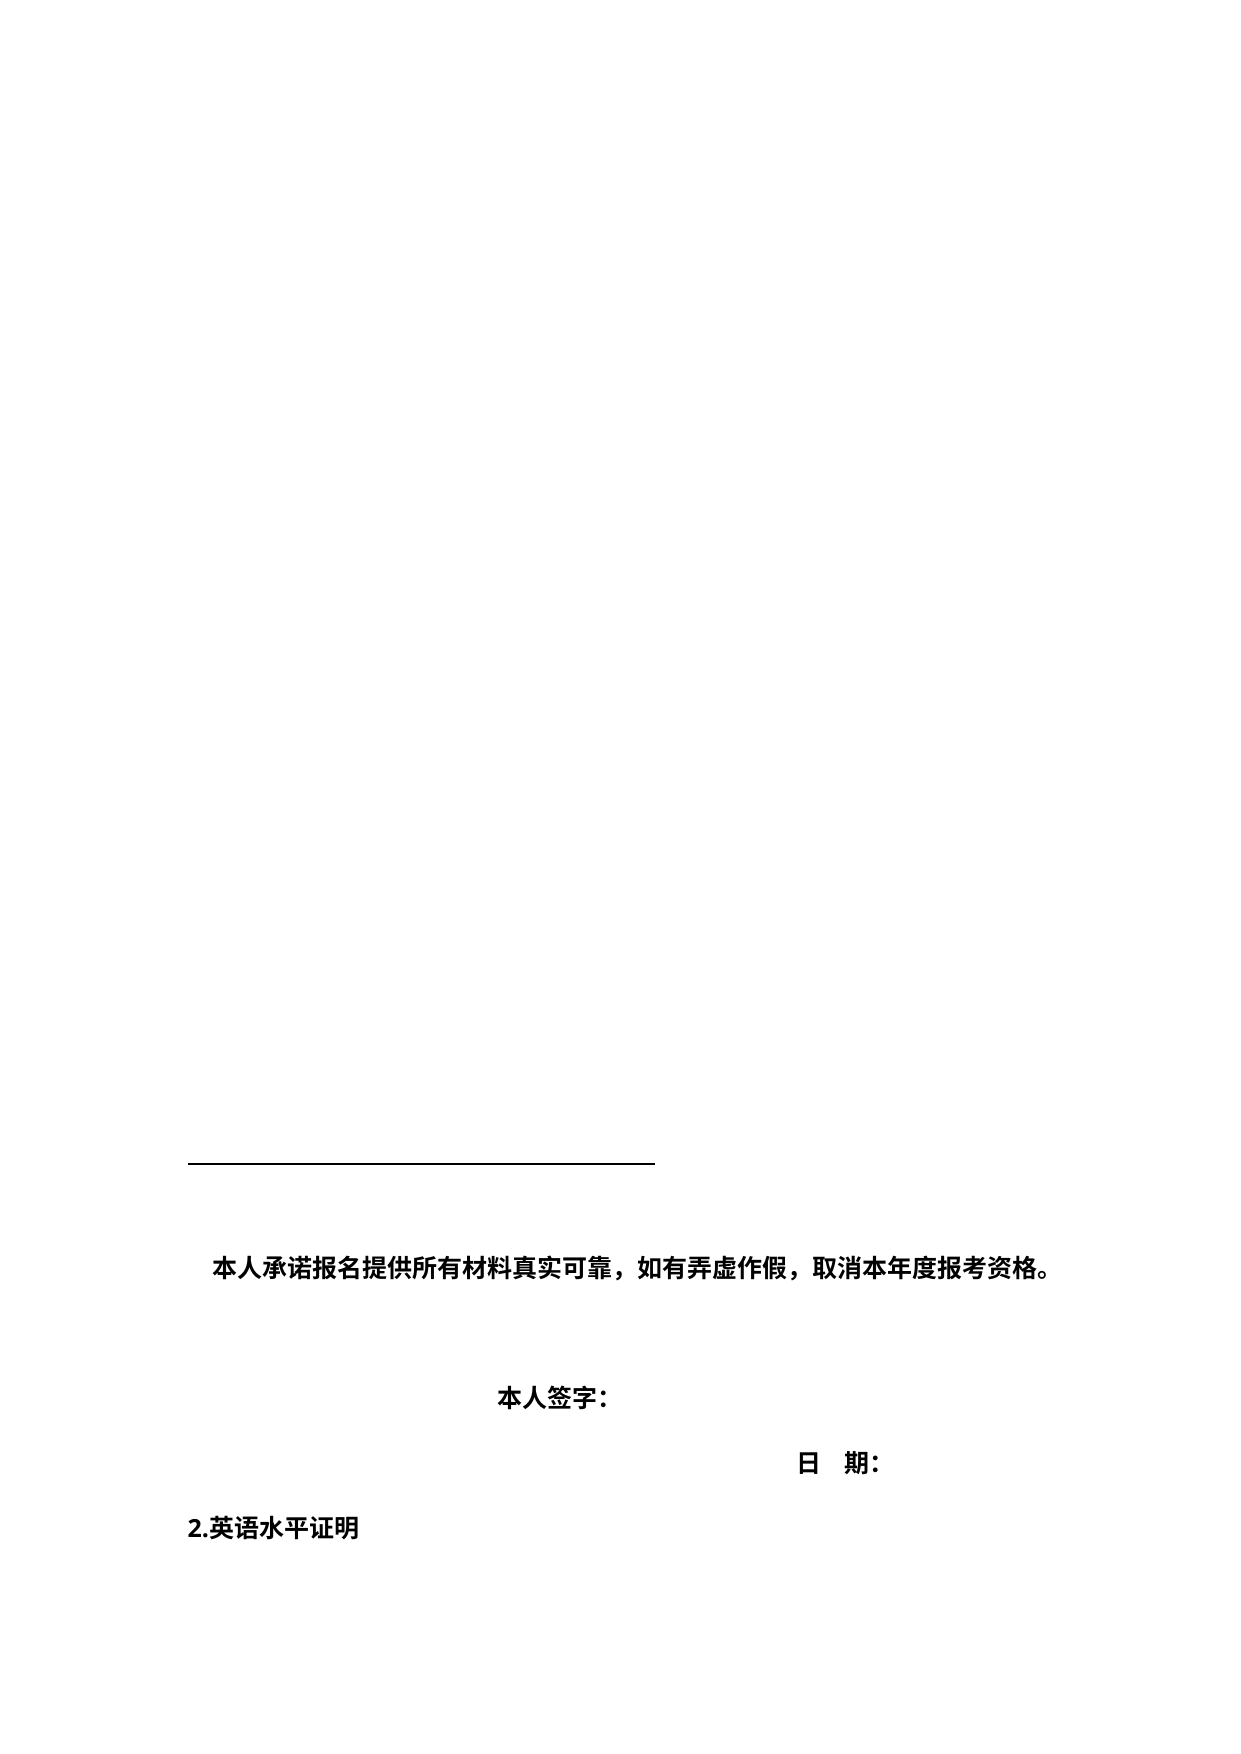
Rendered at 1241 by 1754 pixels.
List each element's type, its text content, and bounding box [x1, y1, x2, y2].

text 本人签字： [179, 1364, 1053, 1429]
text 本人承诺报名提供所有材料真实可靠，如有弄虚作假，取消本年度报考资格。 [187, 1234, 1053, 1299]
text 2.英语水平证明 [187, 1494, 1053, 1559]
text 日 期： [777, 1429, 1053, 1494]
